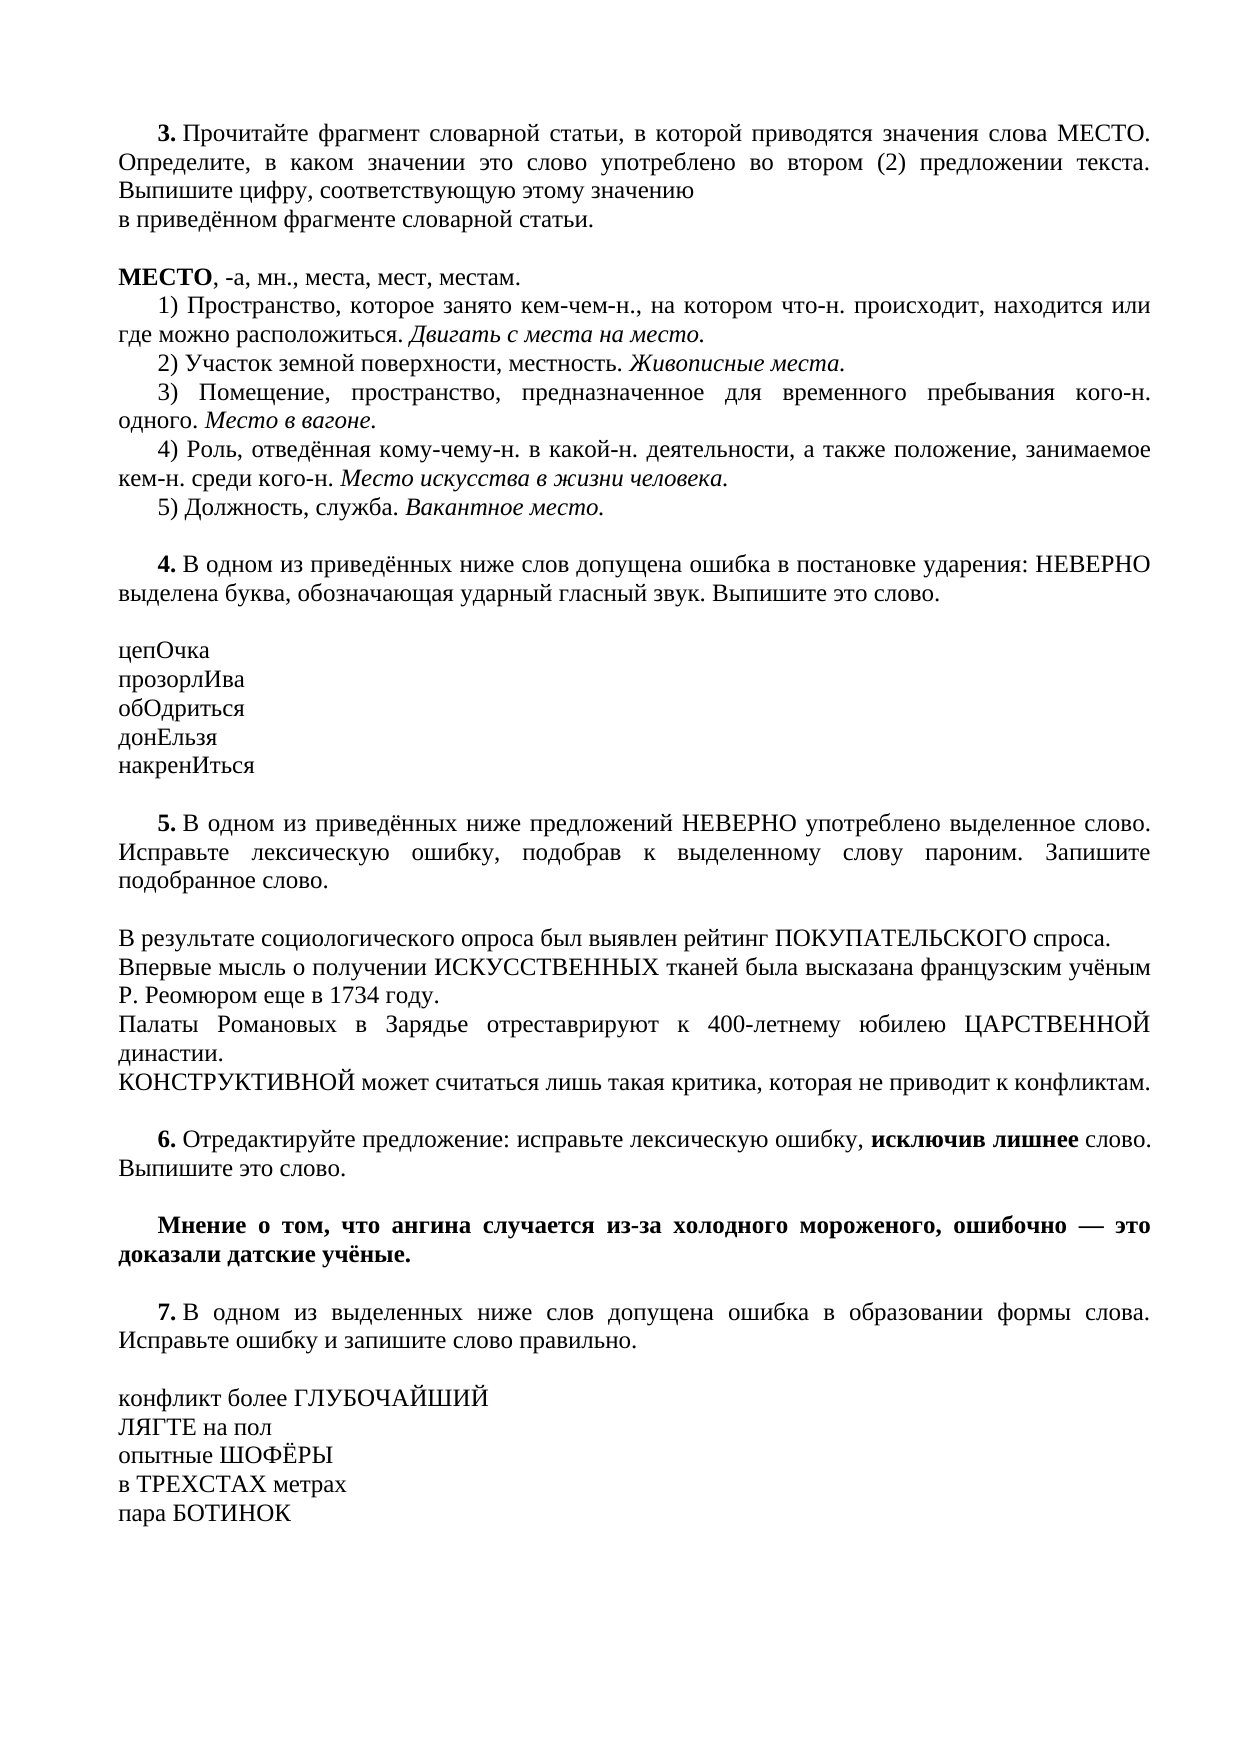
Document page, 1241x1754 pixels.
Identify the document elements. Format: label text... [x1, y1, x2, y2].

text обОдриться [118, 693, 1152, 722]
text пара БОТИНОК [118, 1498, 1152, 1527]
text 4. В одном из приведённых ниже слов допущена ошибка в постановке ударения: НЕВЕРНО выделена буква, обозначающая ударный гласный звук. Выпишите это слово. [118, 549, 1152, 607]
text 1) Пространство, которое занято кем-чем-н., на котором что-н. происходит, находится или где можно расположиться. Двигать с места на место. [118, 291, 1152, 348]
text 3. Прочитайте фрагмент словарной статьи, в которой приводятся значения слова МЕСТО. Определите, в каком значении это слово употреблено во втором (2) предложении текста. Выпишите цифру, соответствующую этому значению [118, 118, 1152, 204]
text 6. Отредактируйте предложение: исправьте лексическую ошибку, исключив лишнее слово. Выпишите это слово. [118, 1124, 1152, 1182]
text конфликт более ГЛУБОЧАЙШИЙ [118, 1383, 1152, 1412]
text опытные ШОФЁРЫ [118, 1441, 1152, 1469]
text накренИться [118, 751, 1152, 779]
text 2) Участок земной поверхности, местность. Живописные места. [118, 348, 1152, 377]
text в ТРЕХСТАХ метрах [118, 1469, 1152, 1498]
text В результате социологического опроса был выявлен рейтинг ПОКУПАТЕЛЬСКОГО спроса. [118, 923, 1152, 952]
text 4) Роль, отведённая кому-чему-н. в какой-н. деятельности, а также положение, занимаемое кем-н. среди кого-н. Место искусства в жизни человека. [118, 434, 1152, 492]
text прозорлИва [118, 664, 1152, 693]
text Мнение о том, что ангина случается из-за холодного мороженого, ошибочно — это доказали датские учёные. [118, 1211, 1152, 1268]
text 7. В одном из выделенных ниже слов допущена ошибка в образовании формы слова. Исправьте ошибку и запишите слово правильно. [118, 1297, 1152, 1354]
text МЕСТО, -а, мн., места, мест, местам. [118, 262, 1152, 291]
text 3) Помещение, пространство, предназначенное для временного пребывания кого-н. одного. Место в вагоне. [118, 377, 1152, 434]
text Палаты Романовых в Зарядье отреставрируют к 400-летнему юбилею ЦАРСТВЕННОЙ династии. [118, 1009, 1152, 1067]
text в приведённом фрагменте словарной статьи. [118, 204, 1152, 233]
text 5. В одном из приведённых ниже предложений НЕВЕРНО употреблено выделенное слово. Исправьте лексическую ошибку, подобрав к выделенному слову пароним. Запишите подобранное слово. [118, 808, 1152, 894]
text ЛЯГТЕ на пол [118, 1412, 1152, 1441]
text Впервые мысль о получении ИСКУССТВЕННЫХ тканей была высказана французским учёным Р. Реомюром еще в 1734 году. [118, 952, 1152, 1009]
text донЕльзя [118, 722, 1152, 751]
text 5) Должность, служба. Вакантное место. [118, 492, 1152, 521]
text цепОчка [118, 636, 1152, 664]
text КОНСТРУКТИВНОЙ может считаться лишь такая критика, которая не приводит к конфликтам. [118, 1067, 1152, 1096]
